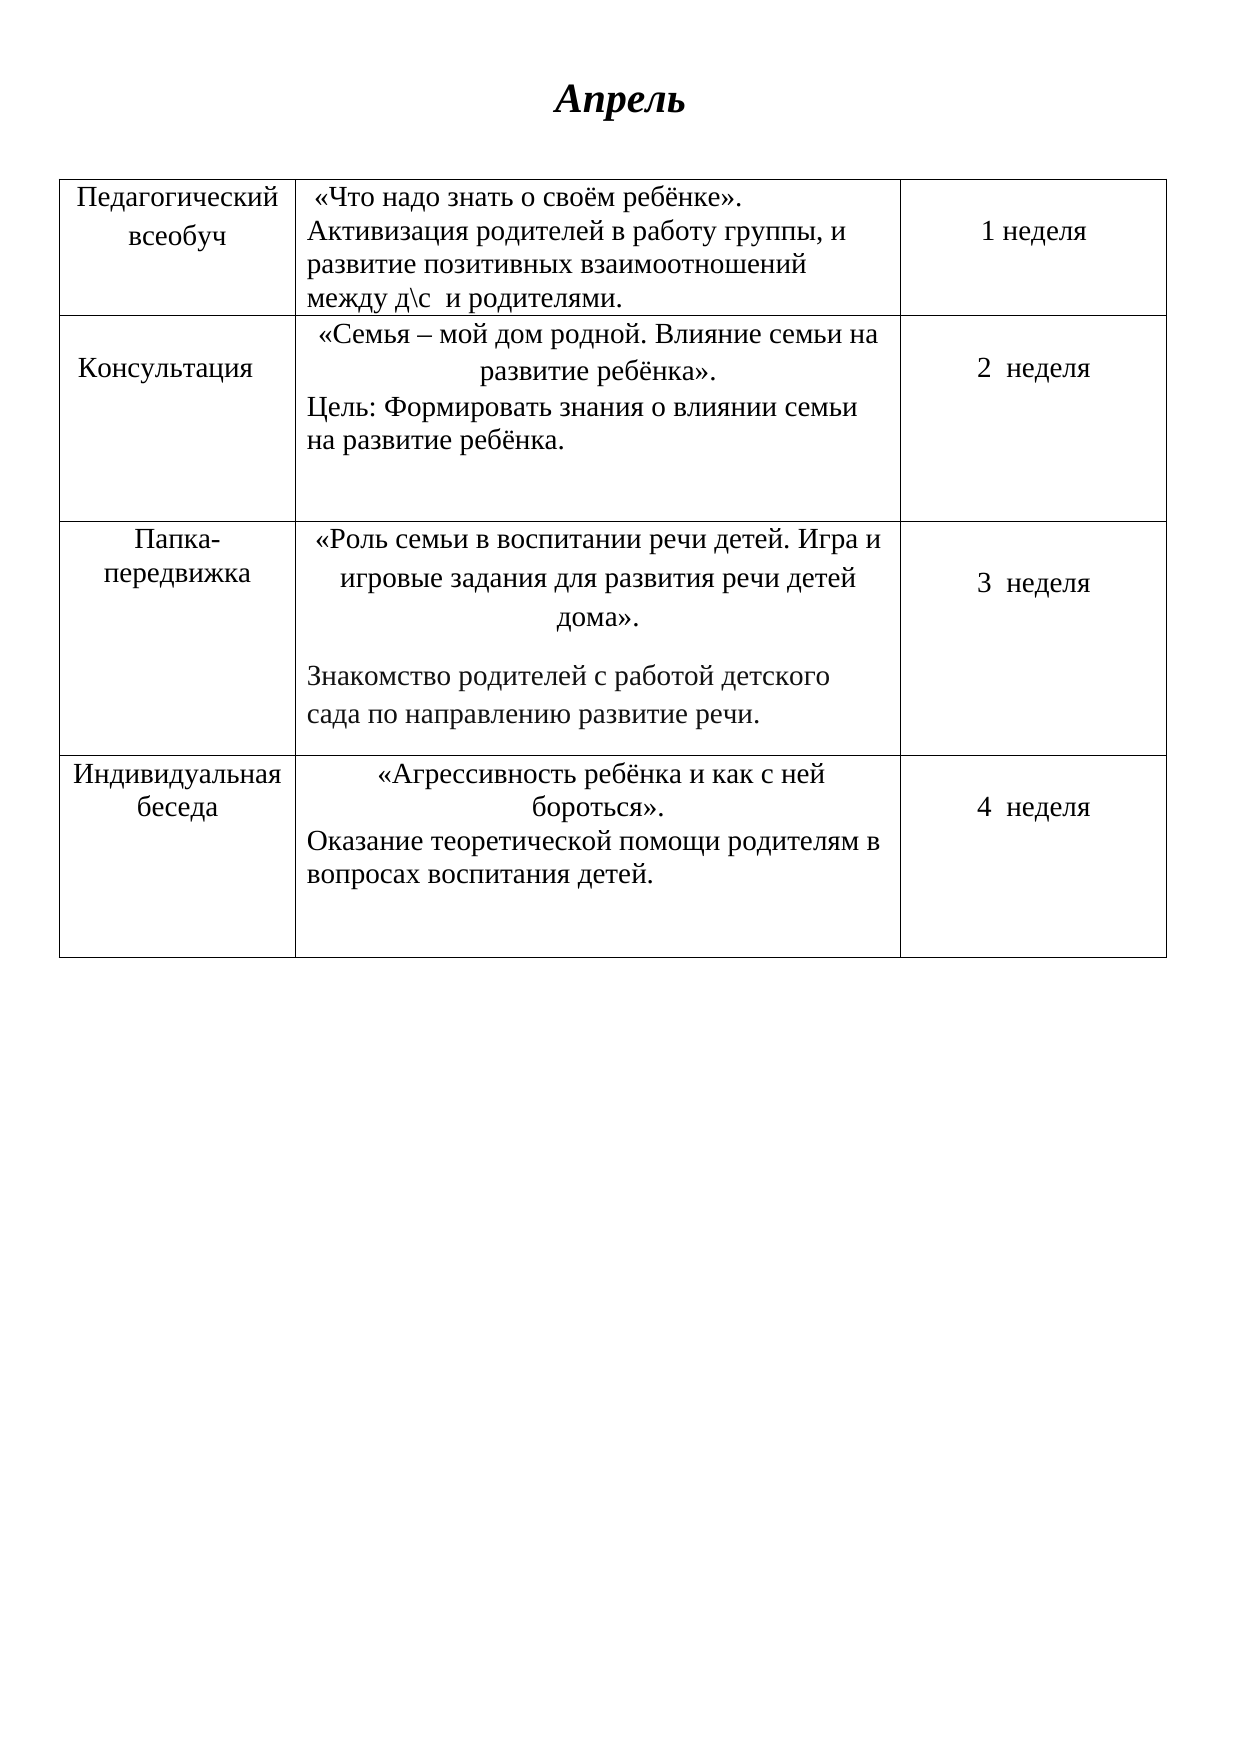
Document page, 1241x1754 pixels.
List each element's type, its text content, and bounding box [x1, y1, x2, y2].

table_cell Папка-передвижка [60, 522, 295, 755]
table_cell 4 неделя [901, 756, 1166, 957]
table_cell Консультация [60, 316, 295, 521]
text Апрель [44, 74, 1196, 122]
table_cell Индивидуальная беседа [60, 756, 295, 957]
table_header Педагогический всеобуч [60, 180, 295, 315]
table_header 1 неделя [901, 180, 1166, 315]
table_cell «Семья – мой дом родной. Влияние семьи на развитие ребёнка». Цель: Формировать знания о влиянии семьи на развитие ребёнка. [296, 316, 900, 521]
table_cell «Роль семьи в воспитании речи детей. Игра и игровые задания для развития речи детей дома». Знакомство родителей с работой детского сада по направлению развитие речи. [296, 522, 900, 755]
table_header «Что надо знать о своём ребёнке». Активизация родителей в работу группы, и развитие позитивных взаимоотношений между д\с и родителями. [296, 180, 900, 315]
table_cell 3 неделя [901, 522, 1166, 755]
table_cell «Агрессивность ребёнка и как с ней бороться». Оказание теоретической помощи родителям в вопросах воспитания детей. [296, 756, 900, 957]
table_cell 2 неделя [901, 316, 1166, 521]
